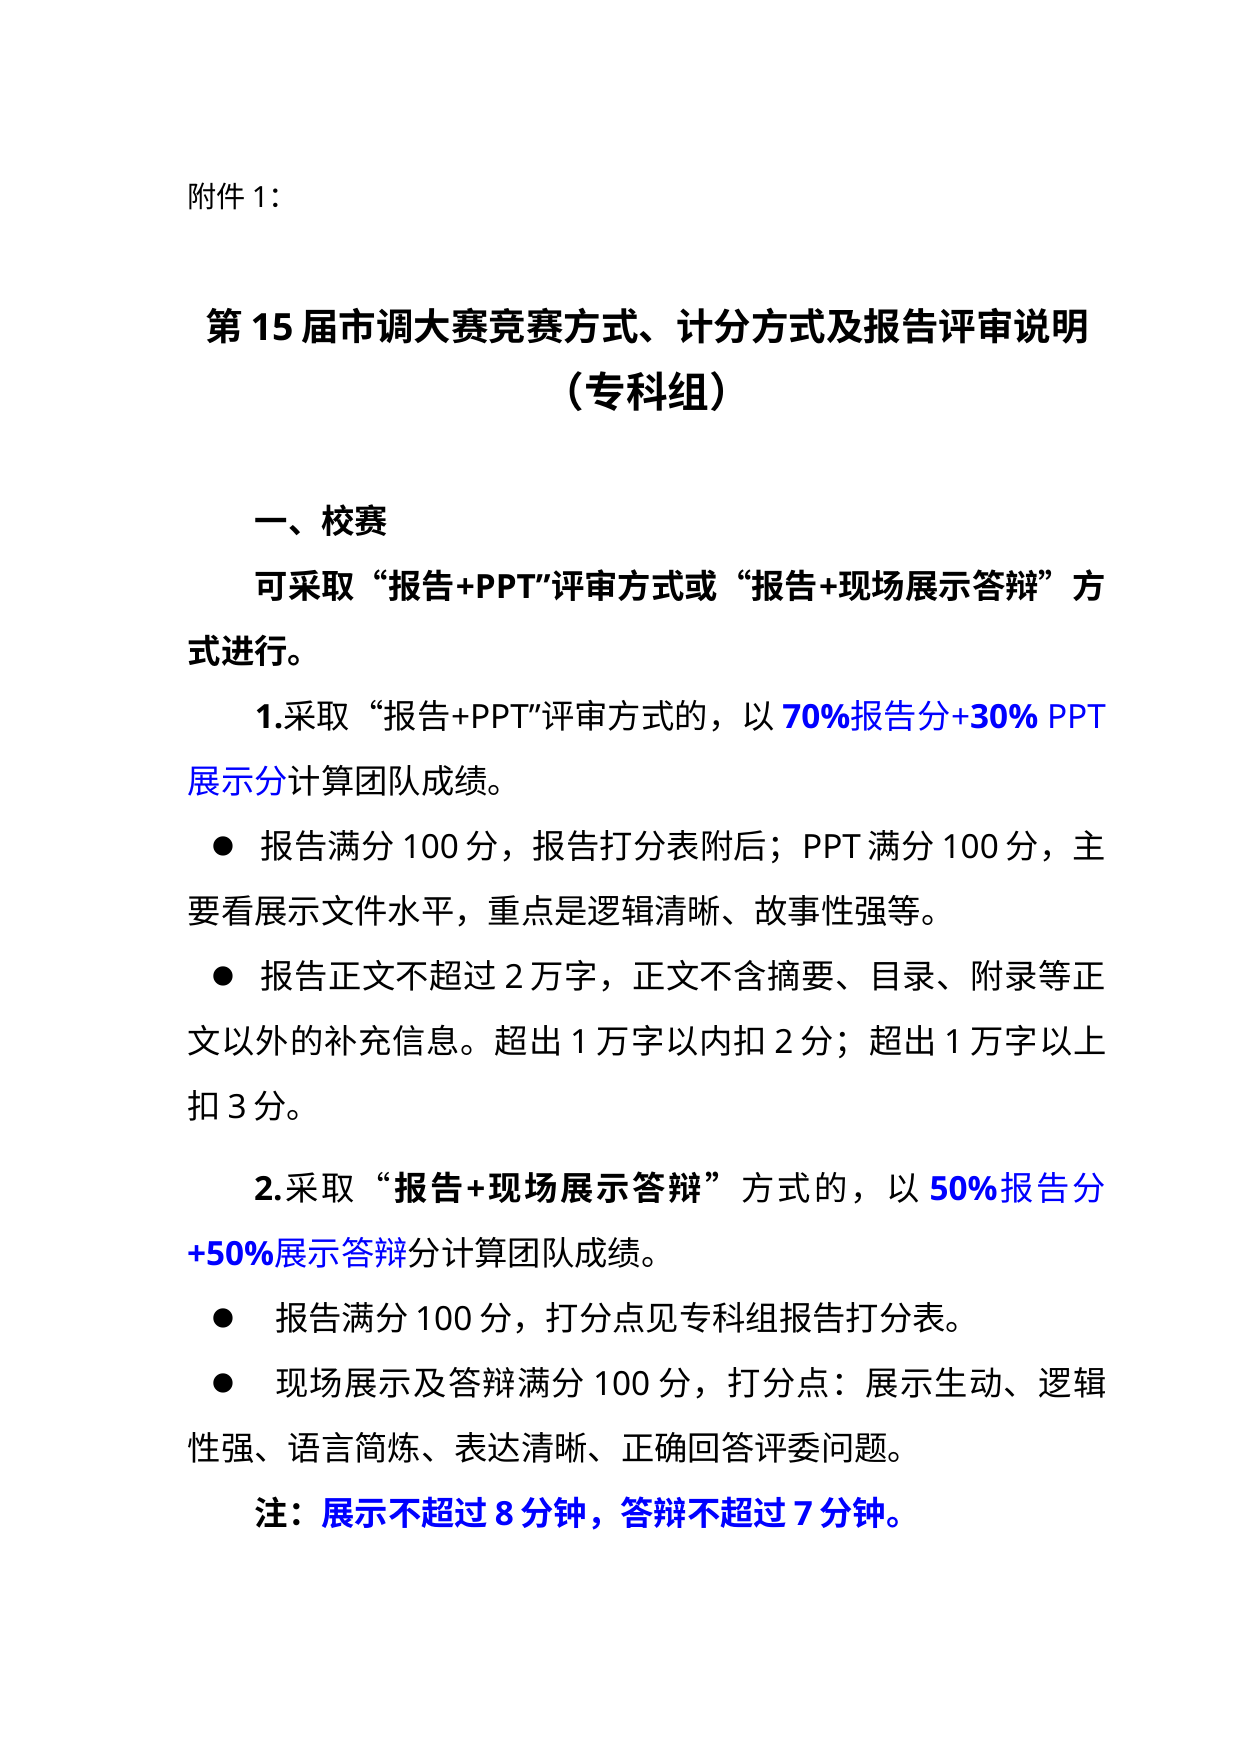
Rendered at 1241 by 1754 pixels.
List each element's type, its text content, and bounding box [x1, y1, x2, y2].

text 一、校赛 [187, 487, 1106, 552]
text 可采取“报告+PPT”评审方式或“报告+现场展示答辩”方式进行。 [187, 552, 1106, 682]
text 1.采取“报告+PPT”评审方式的，以70%报告分+30% PPT展示分计算团队成绩。 [187, 682, 1106, 812]
list 报告正文不超过2万字，正文不含摘要、目录、附录等正文以外的补充信息。超出1万字以内扣2分；超出1万字以上扣3分。 [187, 942, 1106, 1137]
text 2.采取“报告+现场展示答辩”方式的，以50%报告分+50%展示答辩分计算团队成绩。 [187, 1153, 1106, 1283]
text （专科组） [187, 357, 1106, 422]
text 第15届市调大赛竞赛方式、计分方式及报告评审说明 [187, 292, 1106, 357]
list 现场展示及答辩满分100分，打分点：展示生动、逻辑性强、语言简炼、表达清晰、正确回答评委问题。 [187, 1348, 1106, 1478]
text 附件1： [187, 162, 1106, 227]
text 注：展示不超过8分钟，答辩不超过7分钟。 [187, 1478, 1106, 1543]
list 报告满分100分，报告打分表附后；PPT满分100分，主要看展示文件水平，重点是逻辑清晰、故事性强等。 [187, 812, 1106, 942]
list 报告满分100分，打分点见专科组报告打分表。 [187, 1283, 1106, 1348]
